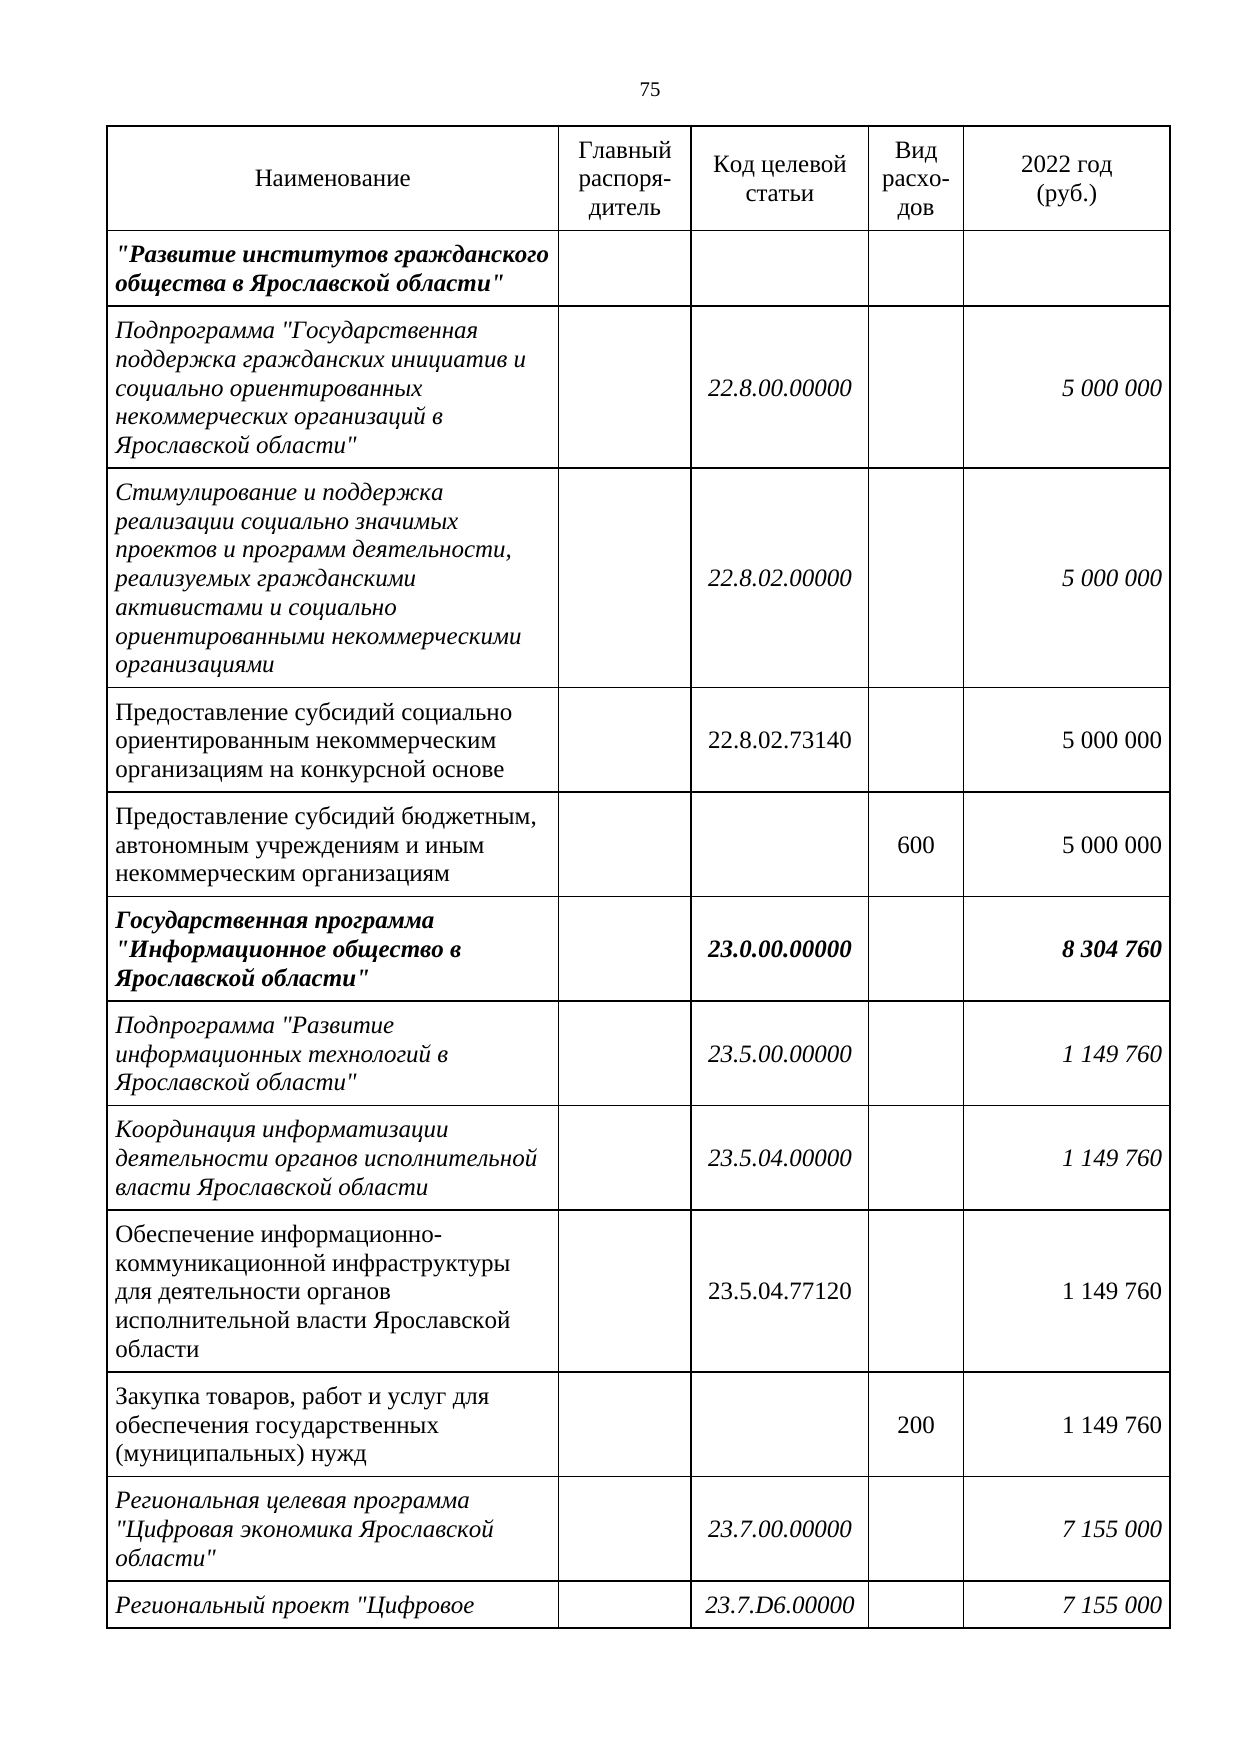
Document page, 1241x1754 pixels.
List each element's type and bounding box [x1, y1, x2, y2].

table_header [692, 127, 868, 229]
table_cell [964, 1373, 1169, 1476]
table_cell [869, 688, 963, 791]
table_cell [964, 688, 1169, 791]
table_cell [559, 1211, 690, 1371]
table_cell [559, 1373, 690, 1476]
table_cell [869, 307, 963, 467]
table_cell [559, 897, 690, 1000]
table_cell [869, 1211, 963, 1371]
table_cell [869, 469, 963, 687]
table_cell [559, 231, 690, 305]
table_header [964, 127, 1169, 229]
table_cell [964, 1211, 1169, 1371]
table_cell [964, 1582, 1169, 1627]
table_header [108, 127, 558, 229]
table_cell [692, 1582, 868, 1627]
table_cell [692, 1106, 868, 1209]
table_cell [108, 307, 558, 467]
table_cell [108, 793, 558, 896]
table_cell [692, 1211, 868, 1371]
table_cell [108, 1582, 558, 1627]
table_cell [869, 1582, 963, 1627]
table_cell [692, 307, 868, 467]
table_header [559, 127, 690, 229]
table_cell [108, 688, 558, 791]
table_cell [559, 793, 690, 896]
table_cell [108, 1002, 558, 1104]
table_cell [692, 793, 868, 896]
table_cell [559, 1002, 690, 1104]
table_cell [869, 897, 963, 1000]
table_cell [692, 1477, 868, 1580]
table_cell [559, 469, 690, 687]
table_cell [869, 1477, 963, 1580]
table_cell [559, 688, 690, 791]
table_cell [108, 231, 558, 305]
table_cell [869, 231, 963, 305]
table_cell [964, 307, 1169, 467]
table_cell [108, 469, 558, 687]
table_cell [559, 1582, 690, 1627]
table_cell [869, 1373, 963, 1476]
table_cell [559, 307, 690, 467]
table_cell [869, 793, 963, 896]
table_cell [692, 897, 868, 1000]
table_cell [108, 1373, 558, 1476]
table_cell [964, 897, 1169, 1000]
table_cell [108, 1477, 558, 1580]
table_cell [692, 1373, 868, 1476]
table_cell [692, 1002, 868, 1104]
table_header [869, 127, 963, 229]
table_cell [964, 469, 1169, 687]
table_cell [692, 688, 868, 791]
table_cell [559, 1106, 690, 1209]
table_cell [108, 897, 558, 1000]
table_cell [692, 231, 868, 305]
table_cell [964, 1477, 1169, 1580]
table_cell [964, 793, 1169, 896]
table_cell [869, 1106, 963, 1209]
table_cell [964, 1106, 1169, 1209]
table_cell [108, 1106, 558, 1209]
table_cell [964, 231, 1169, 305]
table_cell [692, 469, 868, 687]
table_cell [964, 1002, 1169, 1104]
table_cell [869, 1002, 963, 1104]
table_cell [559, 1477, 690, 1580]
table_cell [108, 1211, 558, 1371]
